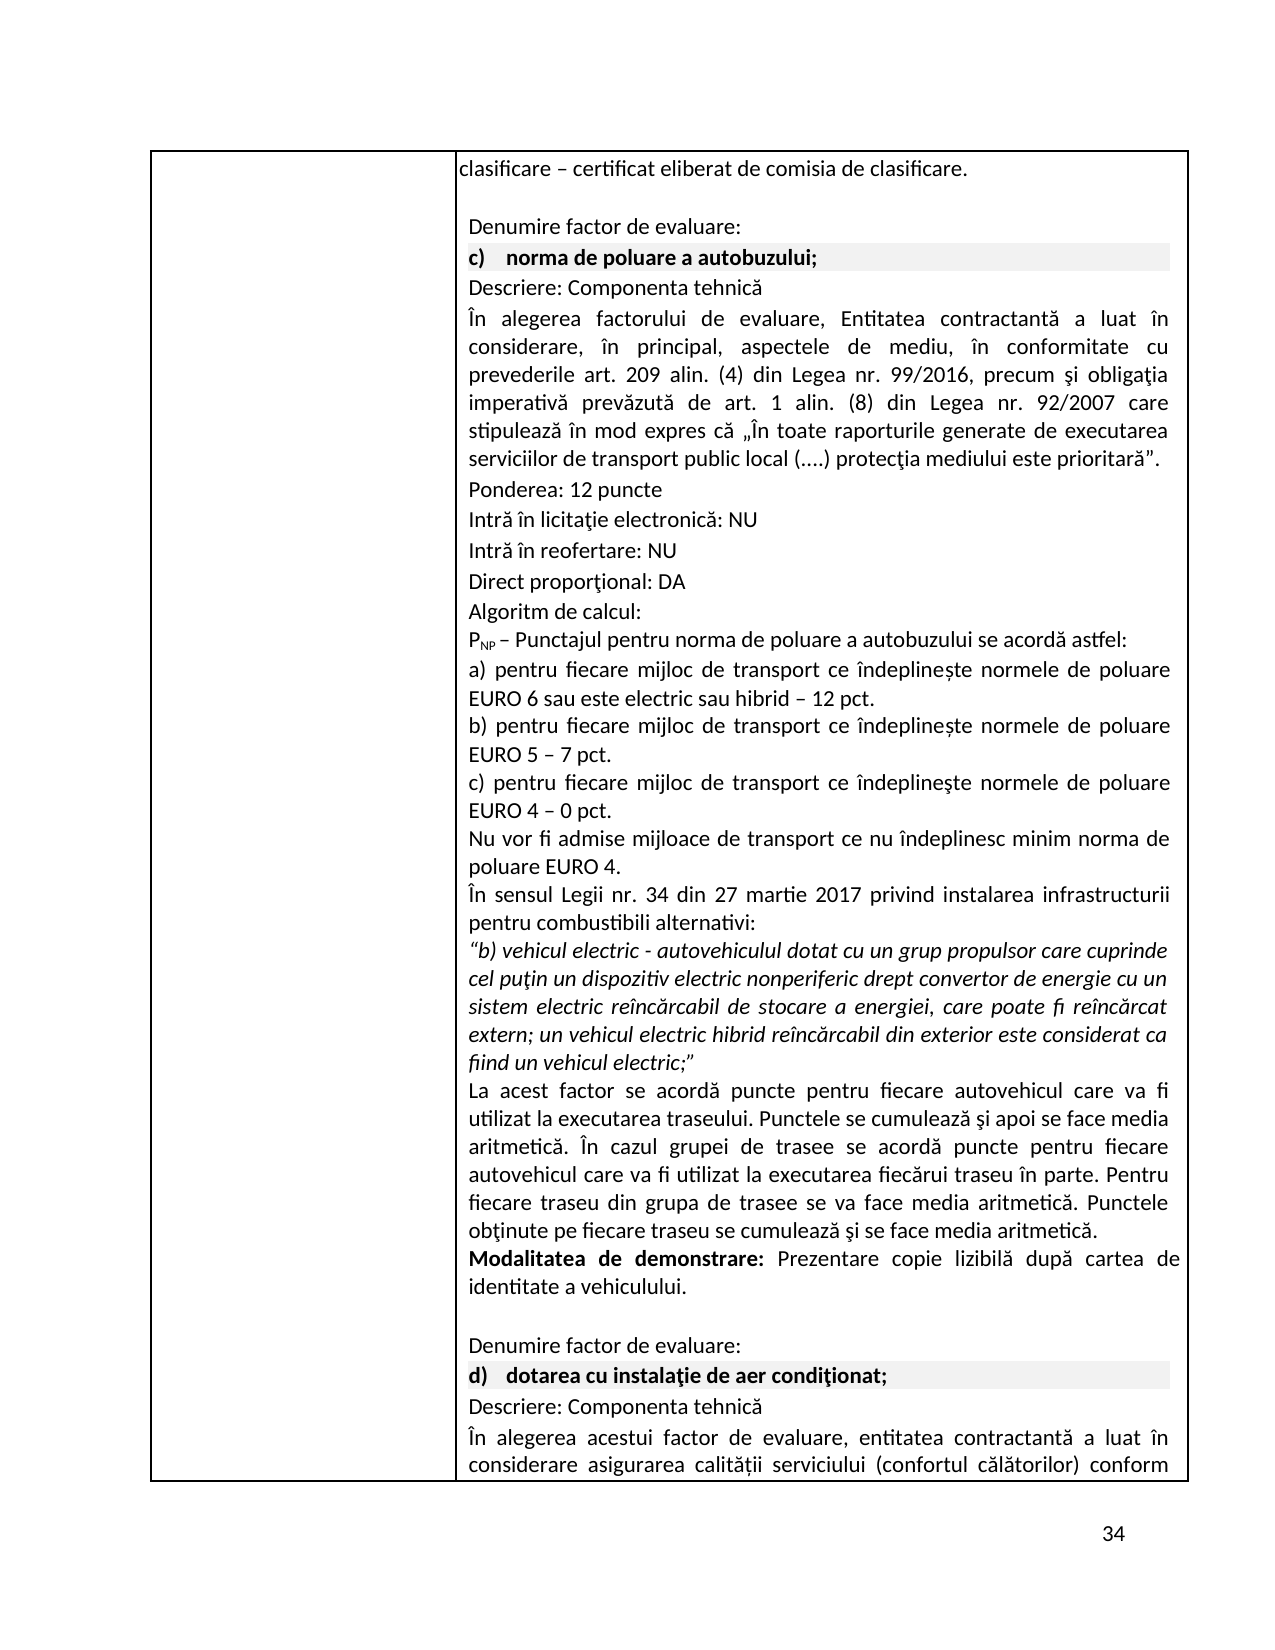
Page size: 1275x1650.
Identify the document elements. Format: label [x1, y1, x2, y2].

table_cell [152, 152, 455, 1480]
table_cell [457, 152, 1187, 1480]
